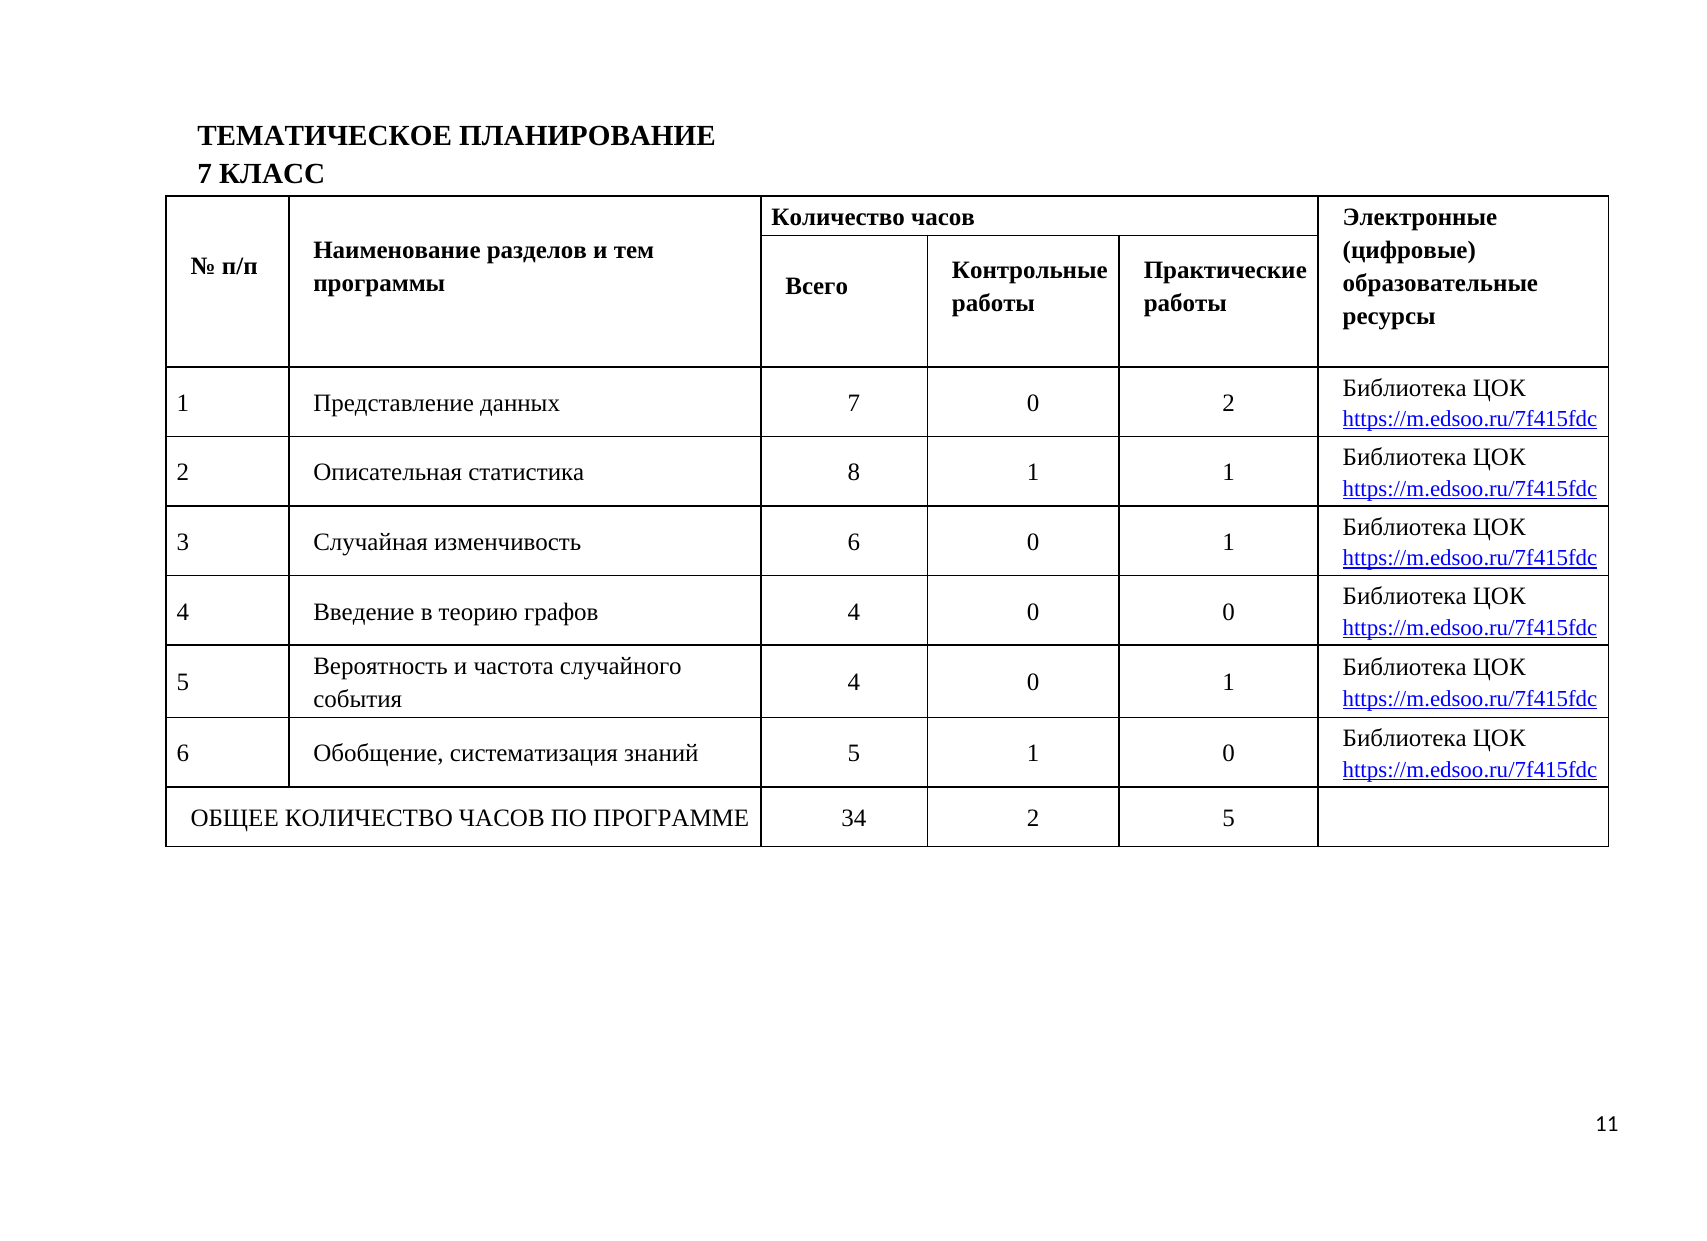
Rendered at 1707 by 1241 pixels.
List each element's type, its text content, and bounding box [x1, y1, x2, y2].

table_cell 1 [928, 718, 1118, 786]
table_cell Библиотека ЦОК https://m.edsoo.ru/7f415fdc [1319, 368, 1608, 436]
table_header Наименование разделов и тем программы [290, 197, 760, 366]
table_cell 1 [928, 437, 1118, 505]
table_cell 4 [167, 576, 288, 644]
table_cell 2 [1120, 368, 1317, 436]
table_cell 1 [1120, 646, 1317, 717]
table_cell 3 [167, 507, 288, 575]
table_cell 1 [1120, 437, 1317, 505]
table_cell 2 [167, 437, 288, 505]
table_cell Обобщение, систематизация знаний [290, 718, 760, 786]
table_cell 6 [167, 718, 288, 786]
table_header Количество часов [762, 197, 1317, 234]
table_cell Библиотека ЦОК https://m.edsoo.ru/7f415fdc [1319, 507, 1608, 575]
table_cell 2 [928, 788, 1118, 846]
table_header Электронные (цифровые) образовательные ресурсы [1319, 197, 1608, 366]
table_cell 0 [928, 507, 1118, 575]
table_cell 0 [928, 576, 1118, 644]
table_cell Всего [762, 236, 927, 366]
table_cell Представление данных [290, 368, 760, 436]
table_cell 6 [762, 507, 927, 575]
table_header № п/п [167, 197, 288, 366]
table_cell 0 [1120, 576, 1317, 644]
table_cell Библиотека ЦОК https://m.edsoo.ru/7f415fdc [1319, 646, 1608, 717]
table_cell Библиотека ЦОК https://m.edsoo.ru/7f415fdc [1319, 576, 1608, 644]
table_cell Введение в теорию графов [290, 576, 760, 644]
text ТЕМАТИЧЕСКОЕ ПЛАНИРОВАНИЕ [190, 118, 1618, 152]
text 7 КЛАСС [190, 157, 1618, 190]
table_cell 1 [1120, 507, 1317, 575]
table_cell 7 [762, 368, 927, 436]
table_cell 5 [762, 718, 927, 786]
table_cell 5 [1120, 788, 1317, 846]
table_cell [1319, 788, 1608, 846]
table_cell 4 [762, 646, 927, 717]
table_cell 0 [928, 368, 1118, 436]
table_cell Случайная изменчивость [290, 507, 760, 575]
table_cell 0 [1120, 718, 1317, 786]
table_cell Вероятность и частота случайного события [290, 646, 760, 717]
table_cell 8 [762, 437, 927, 505]
table_cell 5 [167, 646, 288, 717]
table_cell Описательная статистика [290, 437, 760, 505]
table_cell 1 [167, 368, 288, 436]
table_cell Контрольные работы [928, 236, 1118, 366]
table_cell 34 [762, 788, 927, 846]
table_cell ОБЩЕЕ КОЛИЧЕСТВО ЧАСОВ ПО ПРОГРАММЕ [167, 788, 760, 846]
table_cell 4 [762, 576, 927, 644]
table_cell Библиотека ЦОК https://m.edsoo.ru/7f415fdc [1319, 437, 1608, 505]
table_cell Практические работы [1120, 236, 1317, 366]
table_cell 0 [928, 646, 1118, 717]
table_cell Библиотека ЦОК https://m.edsoo.ru/7f415fdc [1319, 718, 1608, 786]
